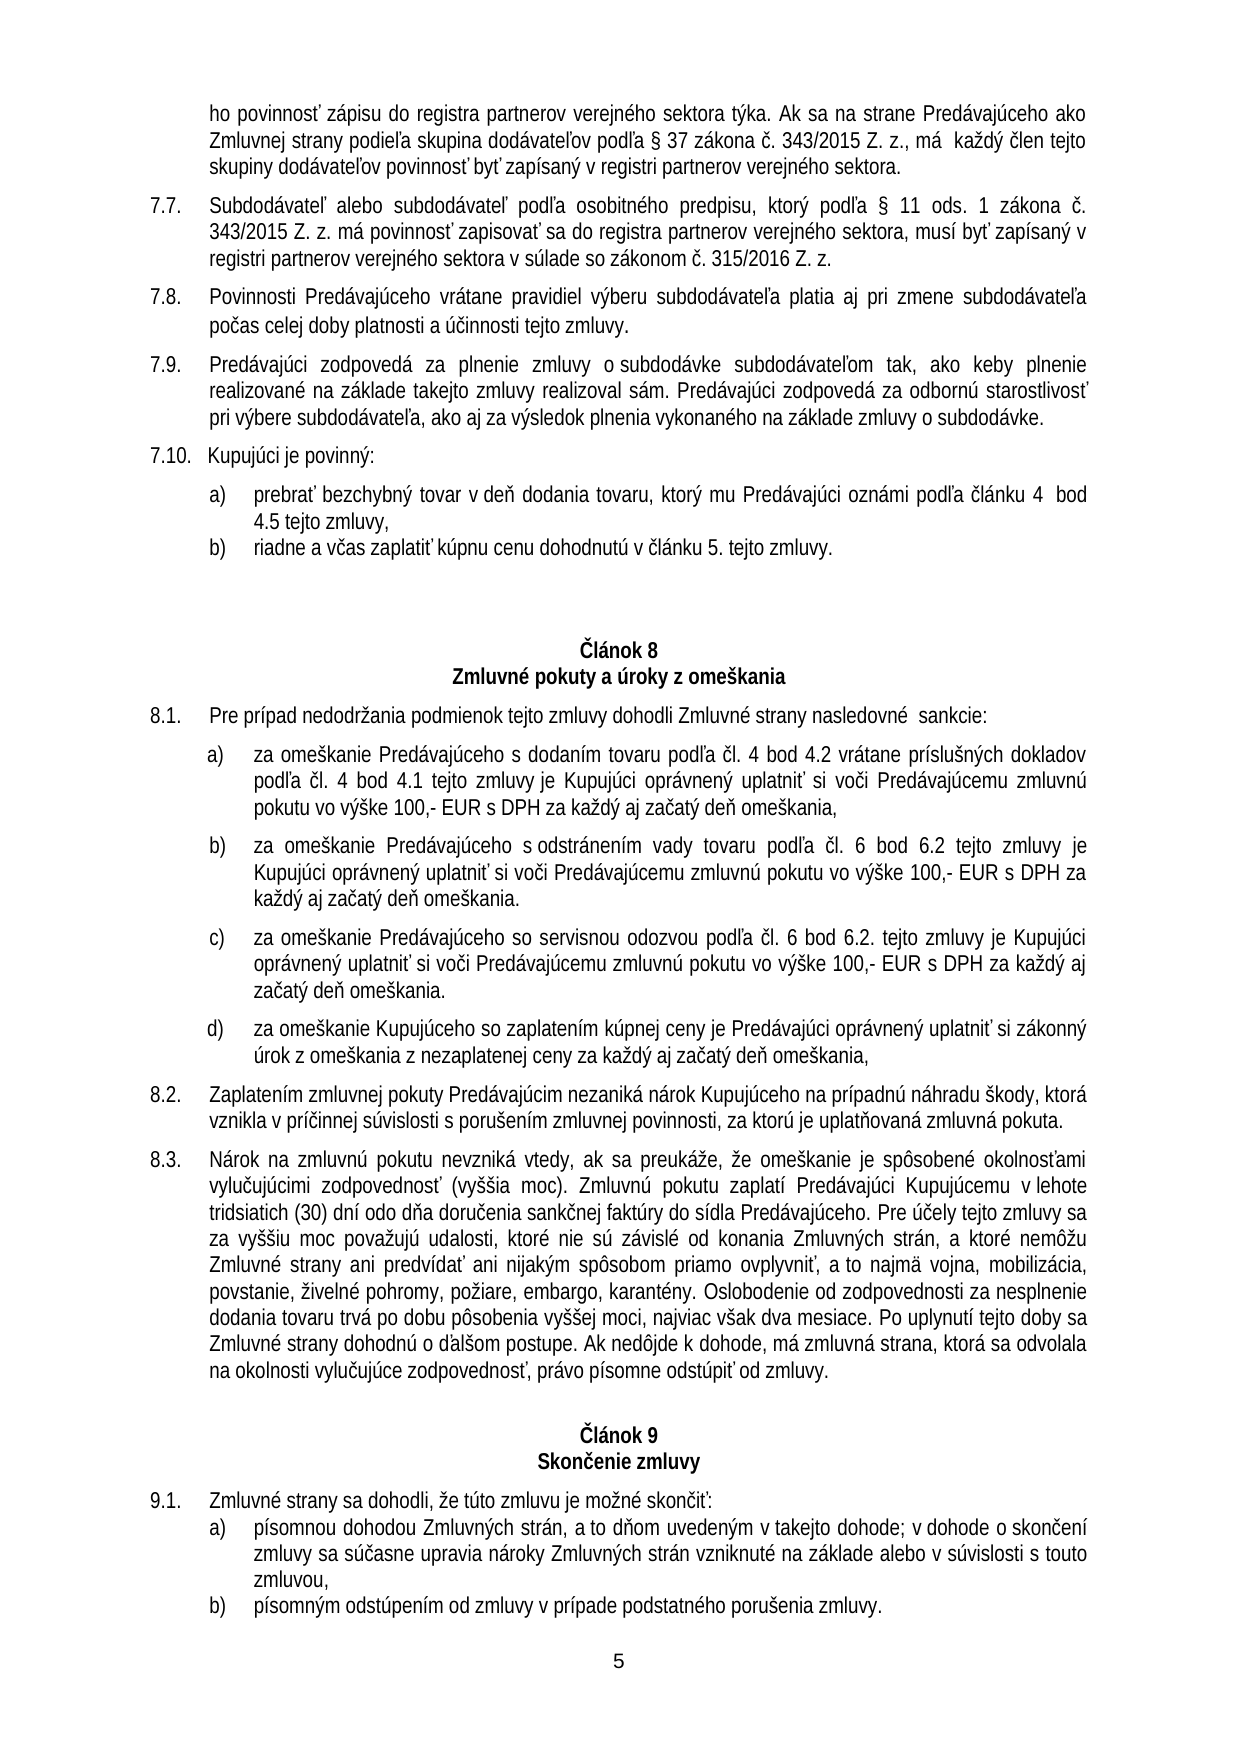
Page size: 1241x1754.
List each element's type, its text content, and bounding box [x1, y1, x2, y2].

list 8.3. Nárok na zmluvnú pokutu nevzniká vtedy, ak sa preukáže, že omeškanie je spôsobené okolnosťami vylučujúcimi zodpovednosť (vyššia moc). Zmluvnú pokutu zaplatí Predávajúci Kupujúcemu v lehote tridsiatich (30) dní odo dňa doručenia sankčnej faktúry do sídla Predávajúceho. Pre účely tejto zmluvy sa za vyššiu moc považujú udalosti, ktoré nie sú závislé od konania Zmluvných strán, a ktoré nemôžu Zmluvné strany ani predvídať ani nijakým spôsobom priamo ovplyvniť, a to najmä vojna, mobilizácia, povstanie, živelné pohromy, požiare, embargo, karantény. Oslobodenie od zodpovednosti za nesplnenie dodania tovaru trvá po dobu pôsobenia vyššej moci, najviac však dva mesiace. Po uplynutí tejto doby sa Zmluvné strany dohodnú o ďalšom postupe. Ak nedôjde k dohode, má zmluvná strana, ktorá sa odvolala na okolnosti vylučujúce zodpovednosť, právo písomne odstúpiť od zmluvy. [150, 1146, 1087, 1383]
list 7.9. Predávajúci zodpovedá za plnenie zmluvy o subdodávke subdodávateľom tak, ako keby plnenie realizované na základe takejto zmluvy realizoval sám. Predávajúci zodpovedá za odbornú starostlivosť pri výbere subdodávateľa, ako aj za výsledok plnenia vykonaného na základe zmluvy o subdodávke. [150, 351, 1087, 430]
list za omeškanie Predávajúceho s odstránením vady tovaru podľa čl. 6 bod 6.2 tejto zmluvy je Kupujúci oprávnený uplatniť si voči Predávajúcemu zmluvnú pokutu vo výške 100,- EUR s DPH za každý aj začatý deň omeškania. [209, 832, 1087, 911]
list za omeškanie Predávajúceho so servisnou odozvou podľa čl. 6 bod 6.2. tejto zmluvy je Kupujúci oprávnený uplatniť si voči Predávajúcemu zmluvnú pokutu vo výške 100,- EUR s DPH za každý aj začatý deň omeškania. [209, 924, 1087, 1003]
text Článok 8 [150, 637, 1087, 663]
list za omeškanie Kupujúceho so zaplatením kúpnej ceny je Predávajúci oprávnený uplatniť si zákonný úrok z omeškania z nezaplatenej ceny za každý aj začatý deň omeškania, [207, 1015, 1087, 1068]
list písomnou dohodou Zmluvných strán, a to dňom uvedeným v takejto dohode; v dohode o skončení zmluvy sa súčasne upravia nároky Zmluvných strán vzniknuté na základe alebo v súvislosti s touto zmluvou, [209, 1513, 1087, 1592]
list riadne a včas zaplatiť kúpnu cenu dohodnutú v článku 5. tejto zmluvy. [209, 534, 1087, 560]
list Zaplatením zmluvnej pokuty Predávajúcim nezaniká nárok Kupujúceho na prípadnú náhradu škody, ktorá vznikla v príčinnej súvislosti s porušením zmluvnej povinnosti, za ktorú je uplatňovaná zmluvná pokuta. [150, 1081, 1087, 1133]
list písomným odstúpením od zmluvy v prípade podstatného porušenia zmluvy. [209, 1592, 1087, 1619]
list za omeškanie Predávajúceho s dodaním tovaru podľa čl. 4 bod 4.2 vrátane príslušných dokladov podľa čl. 4 bod 4.1 tejto zmluvy je Kupujúci oprávnený uplatniť si voči Predávajúcemu zmluvnú pokutu vo výške 100,- EUR s DPH za každý aj začatý deň omeškania, [207, 741, 1087, 820]
list 7.8. Povinnosti Predávajúceho vrátane pravidiel výberu subdodávateľa platia aj pri zmene subdodávateľa počas celej doby platnosti a účinnosti tejto zmluvy. [150, 283, 1087, 338]
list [150, 100, 1087, 179]
list Pre prípad nedodržania podmienok tejto zmluvy dohodli Zmluvné strany nasledovné sankcie: [150, 702, 1087, 728]
text Skončenie zmluvy [150, 1448, 1087, 1474]
list Článok 9 [150, 1422, 1087, 1448]
list 7.7. Subdodávateľ alebo subdodávateľ podľa osobitného predpisu, ktorý podľa § 11 ods. 1 zákona č. 343/2015 Z. z. má povinnosť zapisovať sa do registra partnerov verejného sektora, musí byť zapísaný v registri partnerov verejného sektora v súlade so zákonom č. 315/2016 Z. z. [150, 192, 1087, 271]
list Zmluvné strany sa dohodli, že túto zmluvu je možné skončiť: [150, 1487, 1087, 1513]
list 7.10. Kupujúci je povinný: [150, 442, 1087, 469]
text Zmluvné pokuty a úroky z omeškania [150, 663, 1087, 689]
list prebrať bezchybný tovar v deň dodania tovaru, ktorý mu Predávajúci oznámi podľa článku 4 bod 4.5 tejto zmluvy, [209, 481, 1087, 534]
